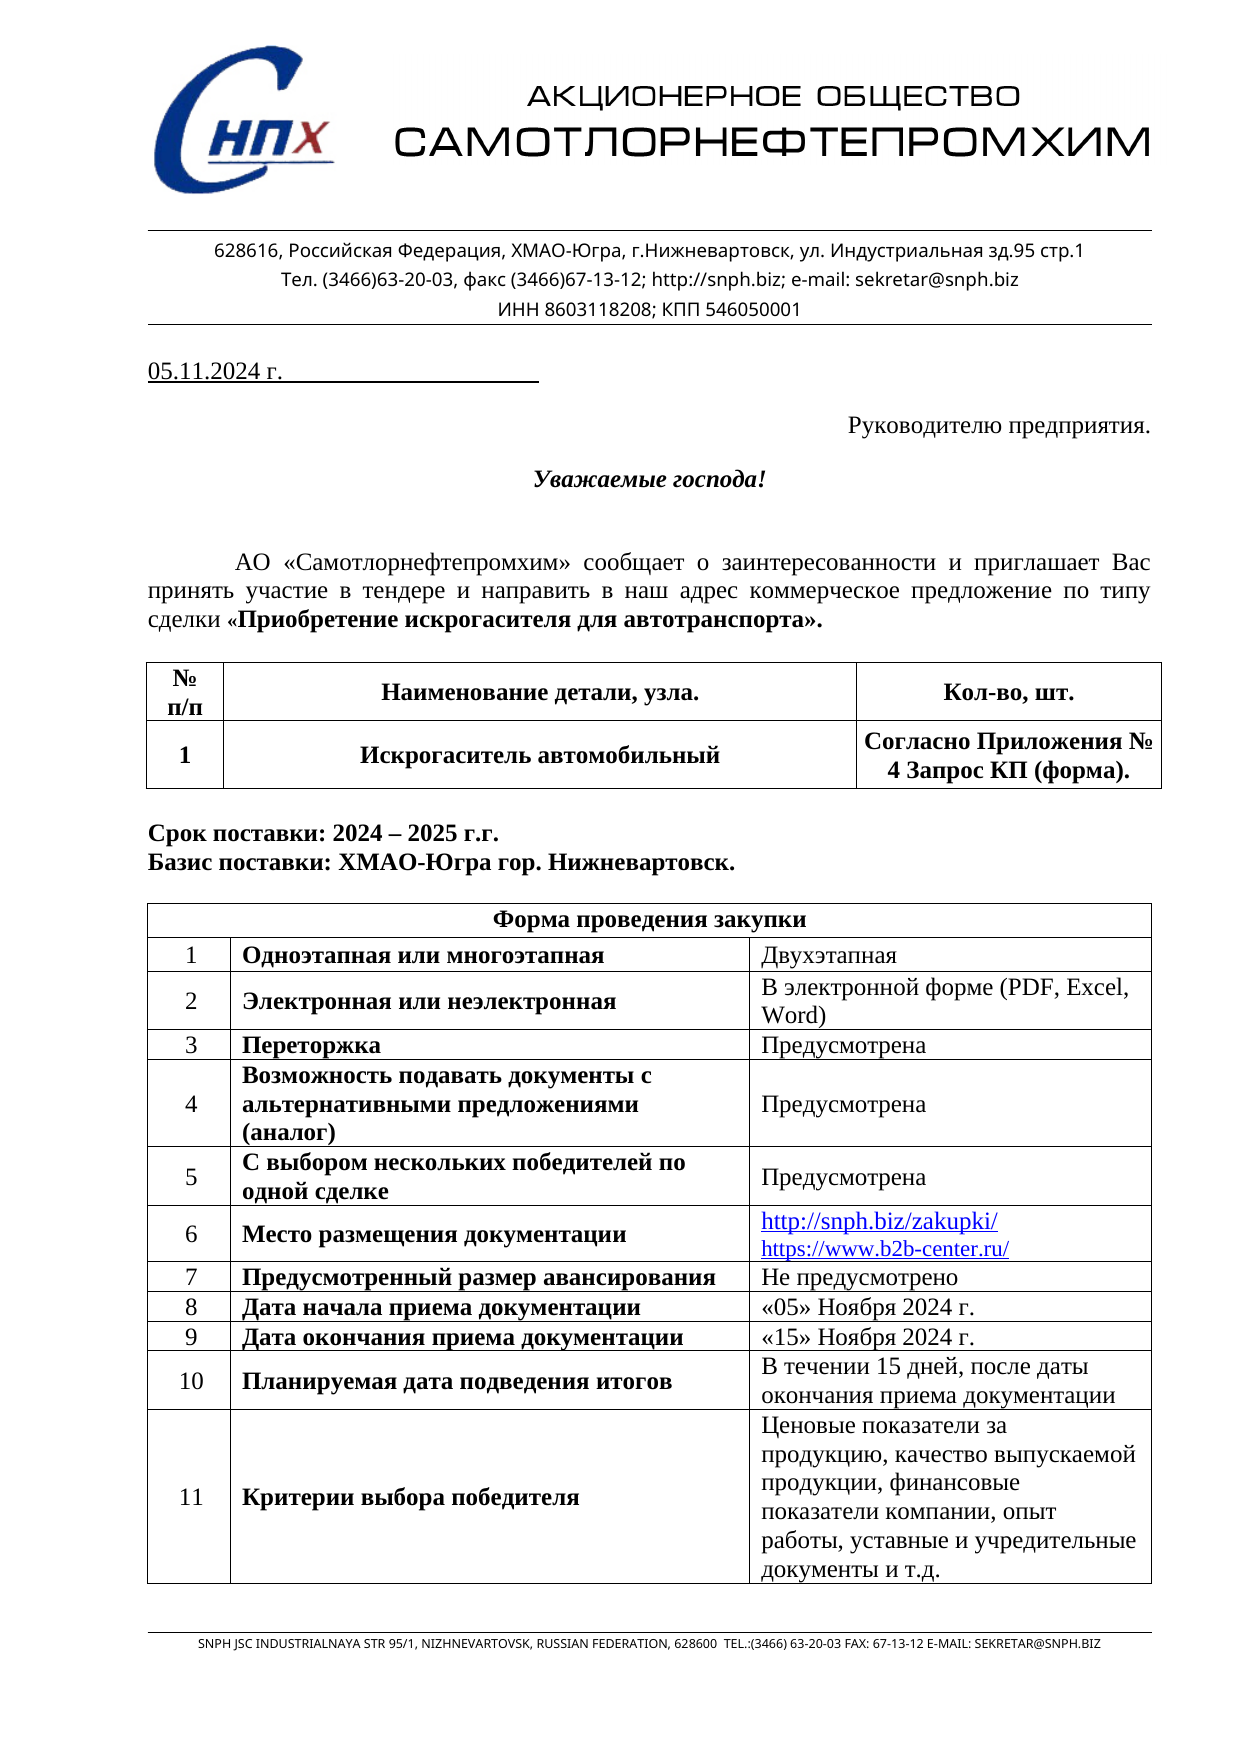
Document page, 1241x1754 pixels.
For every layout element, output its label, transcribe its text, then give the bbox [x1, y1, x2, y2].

table_header Кол-во, шт. [857, 663, 1161, 720]
table_cell Возможность подавать документы с альтернативными предложениями (аналог) [231, 1060, 749, 1146]
table_cell «05» Ноября 2024 г. [750, 1292, 1151, 1321]
table_cell Двухэтапная [750, 938, 1151, 971]
text Уважаемые господа! [148, 464, 1152, 493]
table_cell Предусмотрена [750, 1060, 1151, 1146]
table_cell Дата окончания приема документации [231, 1322, 749, 1350]
text Руководителю предприятия. [148, 410, 1152, 439]
table_cell 4 [148, 1060, 230, 1146]
table_cell 3 [148, 1030, 230, 1059]
table_cell http://snph.biz/zakupki/ https://www.b2b-center.ru/ [750, 1206, 1151, 1261]
table_cell 1 [148, 938, 230, 971]
table_cell 8 [148, 1292, 230, 1321]
table_cell Планируемая дата подведения итогов [231, 1351, 749, 1409]
picture [152, 45, 337, 196]
table_cell Предусмотренный размер авансирования [231, 1262, 749, 1291]
table_cell 6 [148, 1206, 230, 1261]
table_header № п/п [147, 663, 223, 720]
table_header Форма проведения закупки [148, 904, 1151, 937]
table_cell 7 [148, 1262, 230, 1291]
text АО «Самотлорнефтепромхим» сообщает о заинтересованности и приглашает Вас принять участие в тендере и направить в наш адрес коммерческое предложение по типу сделки «Приобретение искрогасителя для автотранспорта». [148, 547, 1152, 633]
table_cell Согласно Приложения № 4 Запрос КП (форма). [857, 721, 1161, 788]
table_cell 2 [148, 972, 230, 1029]
table_header Наименование детали, узла. [224, 663, 856, 720]
table_cell В электронной форме (PDF, Excel, Word) [750, 972, 1151, 1029]
picture [387, 54, 1167, 165]
text 05.11.2024 г. [148, 356, 1152, 385]
table_cell Дата начала приема документации [231, 1292, 749, 1321]
text Срок поставки: 2024 – 2025 г.г. [148, 818, 1152, 847]
table_cell С выбором нескольких победителей по одной сделке [231, 1147, 749, 1205]
table_cell «15» Ноября 2024 г. [750, 1322, 1151, 1350]
table_cell Искрогаситель автомобильный [224, 721, 856, 788]
table_cell 5 [148, 1147, 230, 1205]
table_cell 10 [148, 1351, 230, 1409]
table_cell Ценовые показатели за продукцию, качество выпускаемой продукции, финансовые показатели компании, опыт работы, уставные и учредительные документы и т.д. [750, 1410, 1151, 1582]
table_cell 11 [148, 1410, 230, 1582]
table_cell Предусмотрена [750, 1030, 1151, 1059]
table_cell Предусмотрена [750, 1147, 1151, 1205]
text Базис поставки: ХМАО-Югра гор. Нижневартовск. [148, 847, 1152, 875]
table_cell Одноэтапная или многоэтапная [231, 938, 749, 971]
table_cell 9 [148, 1322, 230, 1350]
table_cell Критерии выбора победителя [231, 1410, 749, 1582]
table_cell Не предусмотрено [750, 1262, 1151, 1291]
table_cell Электронная или неэлектронная [231, 972, 749, 1029]
table_cell 1 [147, 721, 223, 788]
table_cell В течении 15 дней, после даты окончания приема документации [750, 1351, 1151, 1409]
table_cell Переторжка [231, 1030, 749, 1059]
table_cell Место размещения документации [231, 1206, 749, 1261]
